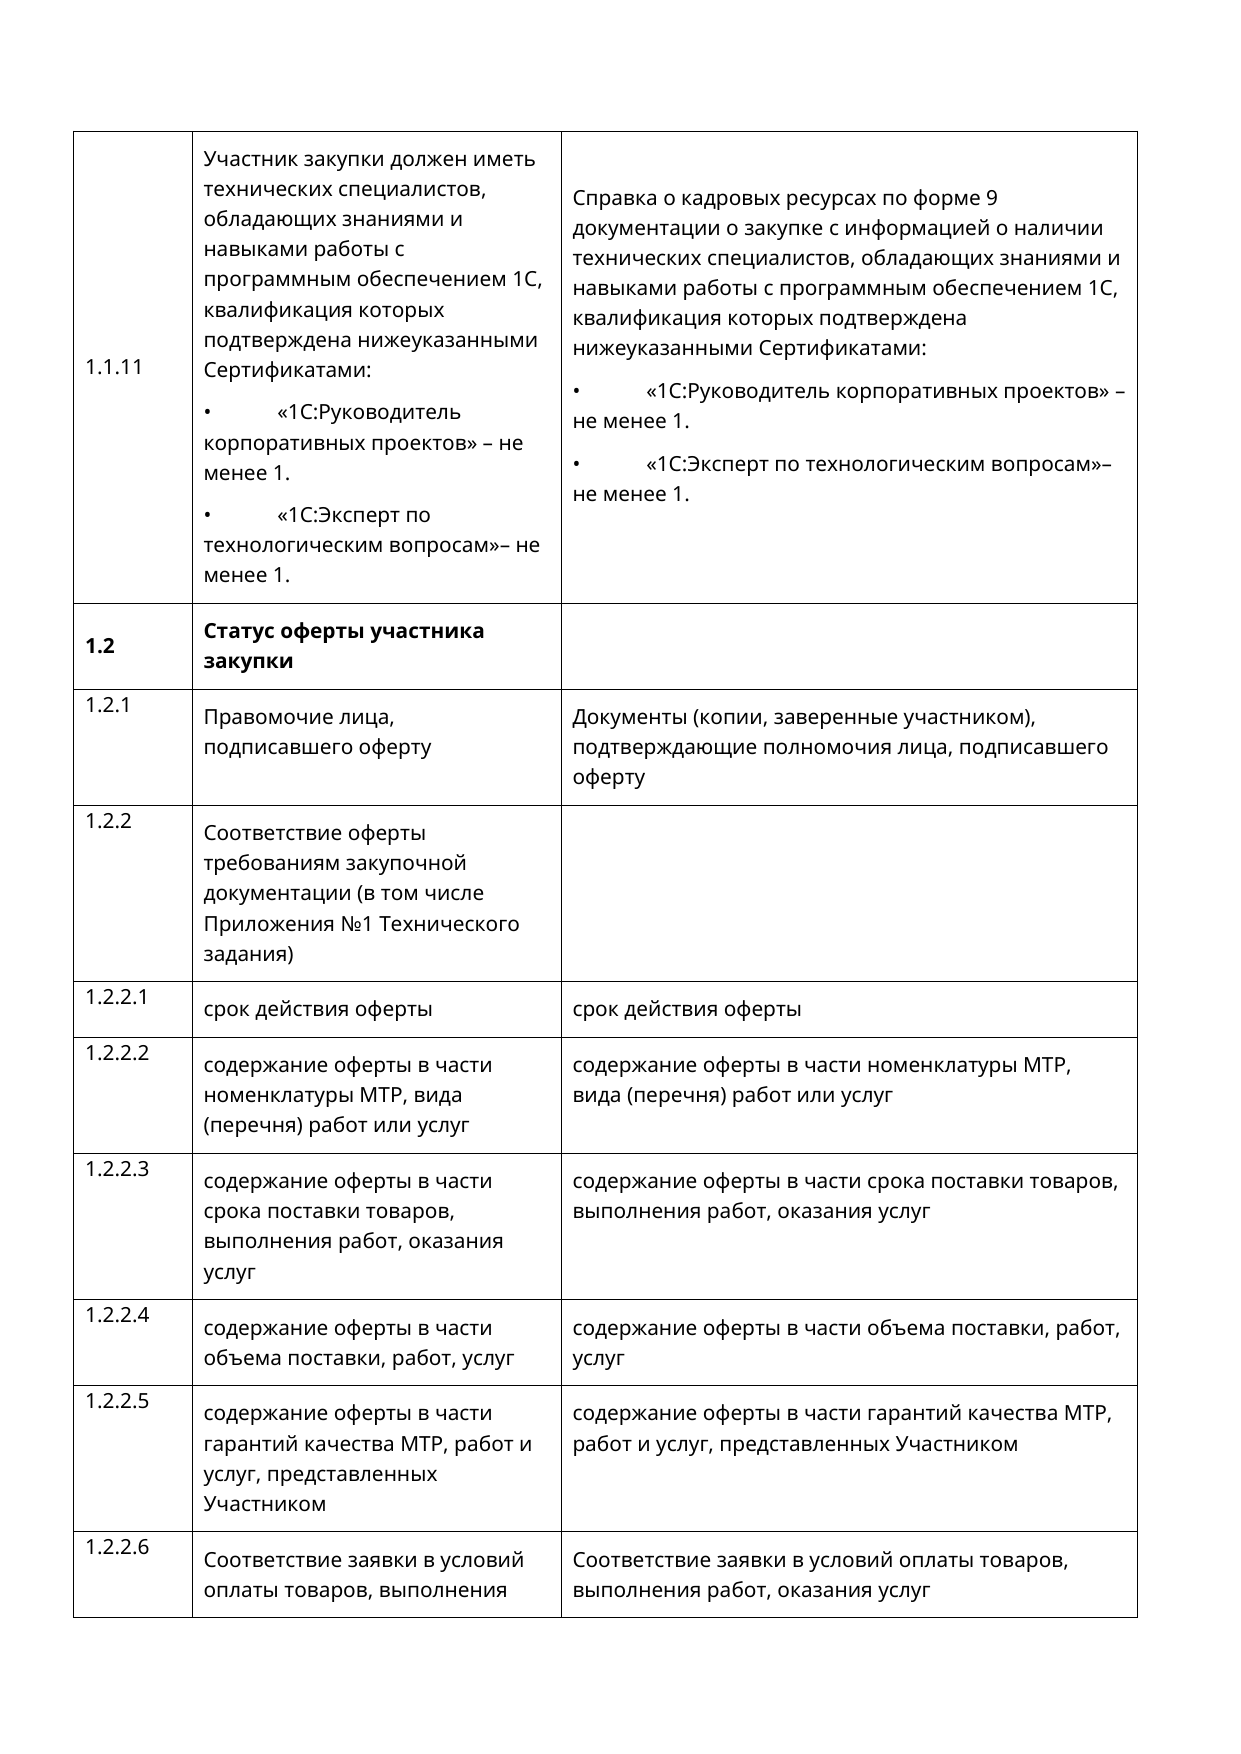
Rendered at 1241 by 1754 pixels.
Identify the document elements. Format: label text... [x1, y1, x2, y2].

table_cell содержание оферты в части гарантий качества МТР, работ и услуг, представленных Участником [193, 1386, 561, 1531]
table_cell [562, 604, 1137, 689]
table_cell 1.2.2 [74, 806, 192, 981]
table_cell 1.2.2.4 [74, 1300, 192, 1385]
table_cell [562, 806, 1137, 981]
table_cell Документы (копии, заверенные участником), подтверждающие полномочия лица, подписавшего оферту [562, 690, 1137, 805]
table_cell Правомочие лица, подписавшего оферту [193, 690, 561, 805]
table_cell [193, 1532, 561, 1617]
table_cell 1.2.2.3 [74, 1154, 192, 1299]
table_cell содержание оферты в части объема поставки, работ, услуг [193, 1300, 561, 1385]
table_cell 1.2.2.1 [74, 982, 192, 1037]
table_cell Участник закупки должен иметь технических специалистов, обладающих знаниями и навыками работы с программным обеспечением 1С, квалификация которых подтверждена нижеуказанными Сертификатами: • «1С:Руководитель корпоративных проектов» – не менее 1. • «1С:Эксперт по технологическим вопросам»– не менее 1. [193, 132, 561, 603]
table_cell срок действия оферты [193, 982, 561, 1037]
table_cell содержание оферты в части срока поставки товаров, выполнения работ, оказания услуг [562, 1154, 1137, 1299]
table_cell 1.2.2.6 [74, 1532, 192, 1617]
table_cell Справка о кадровых ресурсах по форме 9 документации о закупке с информацией о наличии технических специалистов, обладающих знаниями и навыками работы с программным обеспечением 1С, квалификация которых подтверждена нижеуказанными Сертификатами: • «1С:Руководитель корпоративных проектов» – не менее 1. • «1С:Эксперт по технологическим вопросам»– не менее 1. [562, 132, 1137, 603]
table_cell 1.2.2.5 [74, 1386, 192, 1531]
table_cell содержание оферты в части объема поставки, работ, услуг [562, 1300, 1137, 1385]
table_cell 1.2.2.2 [74, 1038, 192, 1153]
table_cell содержание оферты в части номенклатуры МТР, вида (перечня) работ или услуг [562, 1038, 1137, 1153]
table_cell содержание оферты в части номенклатуры МТР, вида (перечня) работ или услуг [193, 1038, 561, 1153]
table_cell содержание оферты в части гарантий качества МТР, работ и услуг, представленных Участником [562, 1386, 1137, 1531]
table_cell срок действия оферты [562, 982, 1137, 1037]
table_cell содержание оферты в части срока поставки товаров, выполнения работ, оказания услуг [193, 1154, 561, 1299]
table_cell 1.1.11 [74, 132, 192, 603]
table_cell 1.2 [74, 604, 192, 689]
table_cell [562, 1532, 1137, 1617]
table_cell 1.2.1 [74, 690, 192, 805]
table_cell Соответствие оферты требованиям закупочной документации (в том числе Приложения №1 Технического задания) [193, 806, 561, 981]
table_cell Статус оферты участника закупки [193, 604, 561, 689]
